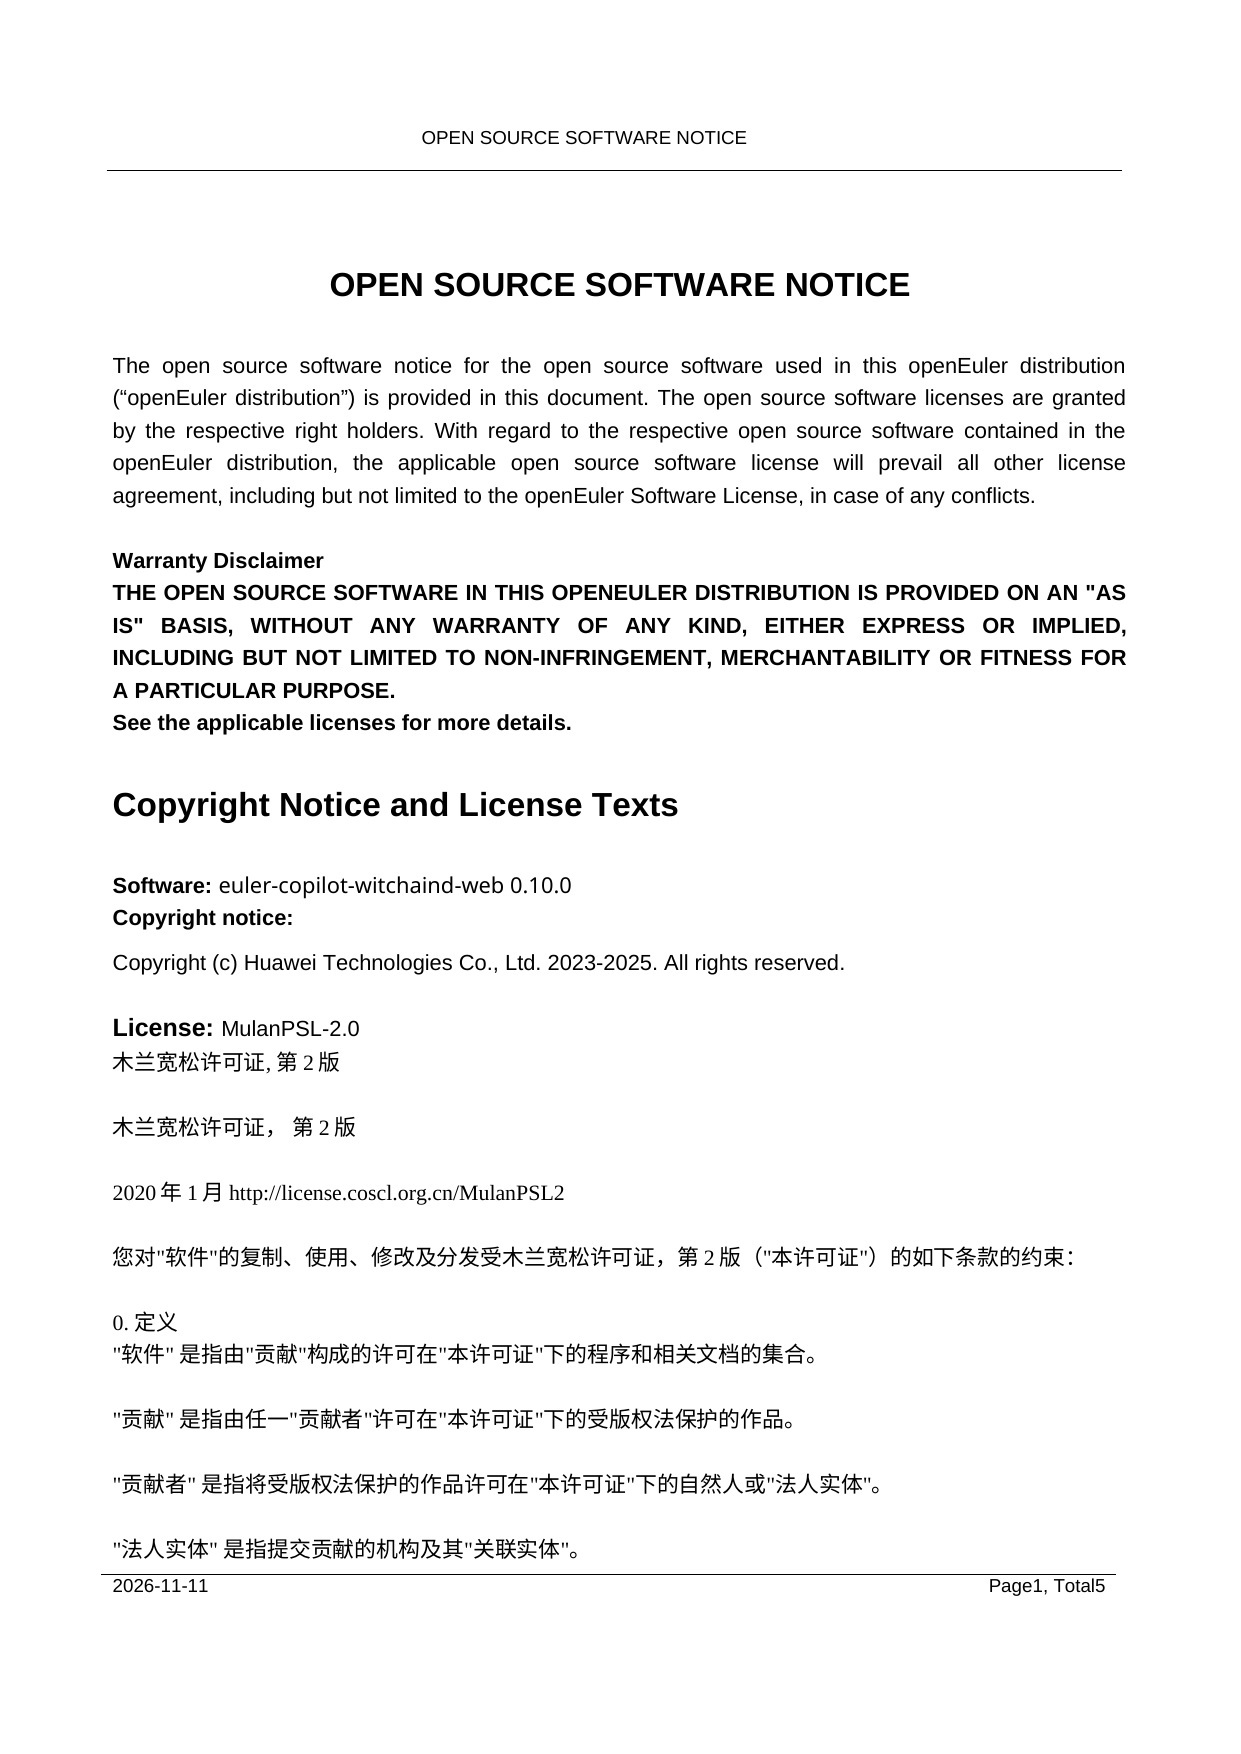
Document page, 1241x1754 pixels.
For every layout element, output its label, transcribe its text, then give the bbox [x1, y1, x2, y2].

text The open source software notice for the open source software used in this openEuler distribution (“openEuler distribution”) is provided in this document. The open source software licenses are granted by the respective right holders. With regard to the respective open source software contained in the openEuler distribution, the applicable open source software license will prevail all other license agreement, including but not limited to the openEuler Software License, in case of any conflicts. [112, 349, 1128, 511]
text THE OPEN SOURCE SOFTWARE IN THIS OPENEULER DISTRIBUTION IS PROVIDED ON AN "AS IS" BASIS, WITHOUT ANY WARRANTY OF ANY KIND, EITHER EXPRESS OR IMPLIED, INCLUDING BUT NOT LIMITED TO NON-INFRINGEMENT, MERCHANTABILITY OR FITNESS FOR A PARTICULAR PURPOSE. See the applicable licenses for more details. [112, 576, 1128, 739]
text License: MulanPSL-2.0 [112, 1012, 1128, 1044]
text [112, 1044, 1128, 1564]
title Software: euler-copilot-witchaind-web 0.10.0 [112, 869, 1128, 901]
text Copyright (c) Huawei Technologies Co., Ltd. 2023-2025. All rights reserved. [112, 947, 1128, 979]
text Copyright notice: [112, 901, 1128, 934]
text OPEN SOURCE SOFTWARE NOTICE [112, 251, 1128, 316]
text Warranty Disclaimer [112, 544, 1128, 576]
text Copyright Notice and License Texts [112, 771, 1128, 836]
